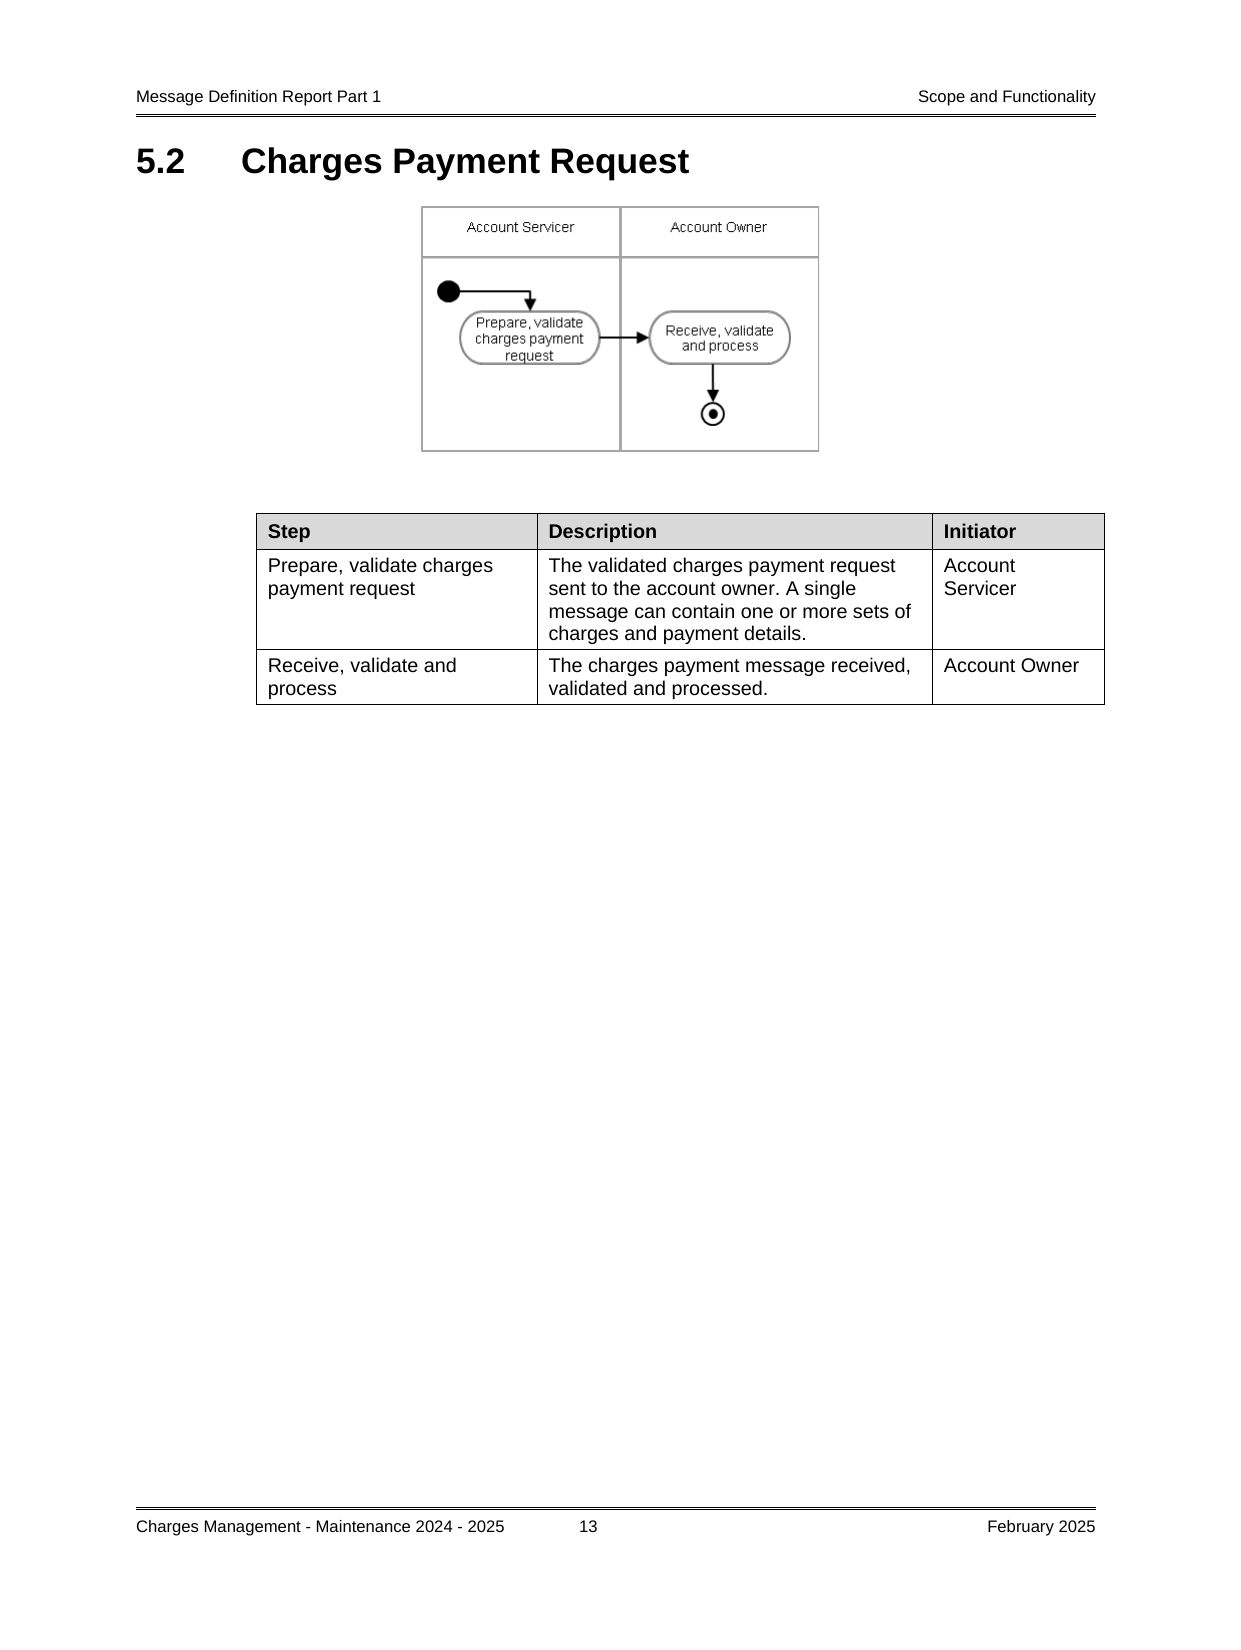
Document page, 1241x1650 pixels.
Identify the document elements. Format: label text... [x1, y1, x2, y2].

table_header Initiator [933, 514, 1104, 549]
table_cell The charges payment message received, validated and processed. [538, 650, 932, 704]
table_cell The validated charges payment request sent to the account owner. A single message can contain one or more sets of charges and payment details. [538, 550, 932, 649]
table_header Description [538, 514, 932, 549]
table_cell Receive, validate and process [257, 650, 537, 704]
table_cell Prepare, validate charges payment request [257, 550, 537, 649]
picture [421, 206, 820, 452]
subtitle Charges Payment Request [136, 141, 1104, 181]
table_cell Account Servicer [933, 550, 1104, 649]
table_header Step [257, 514, 537, 549]
table_cell Account Owner [933, 650, 1104, 704]
